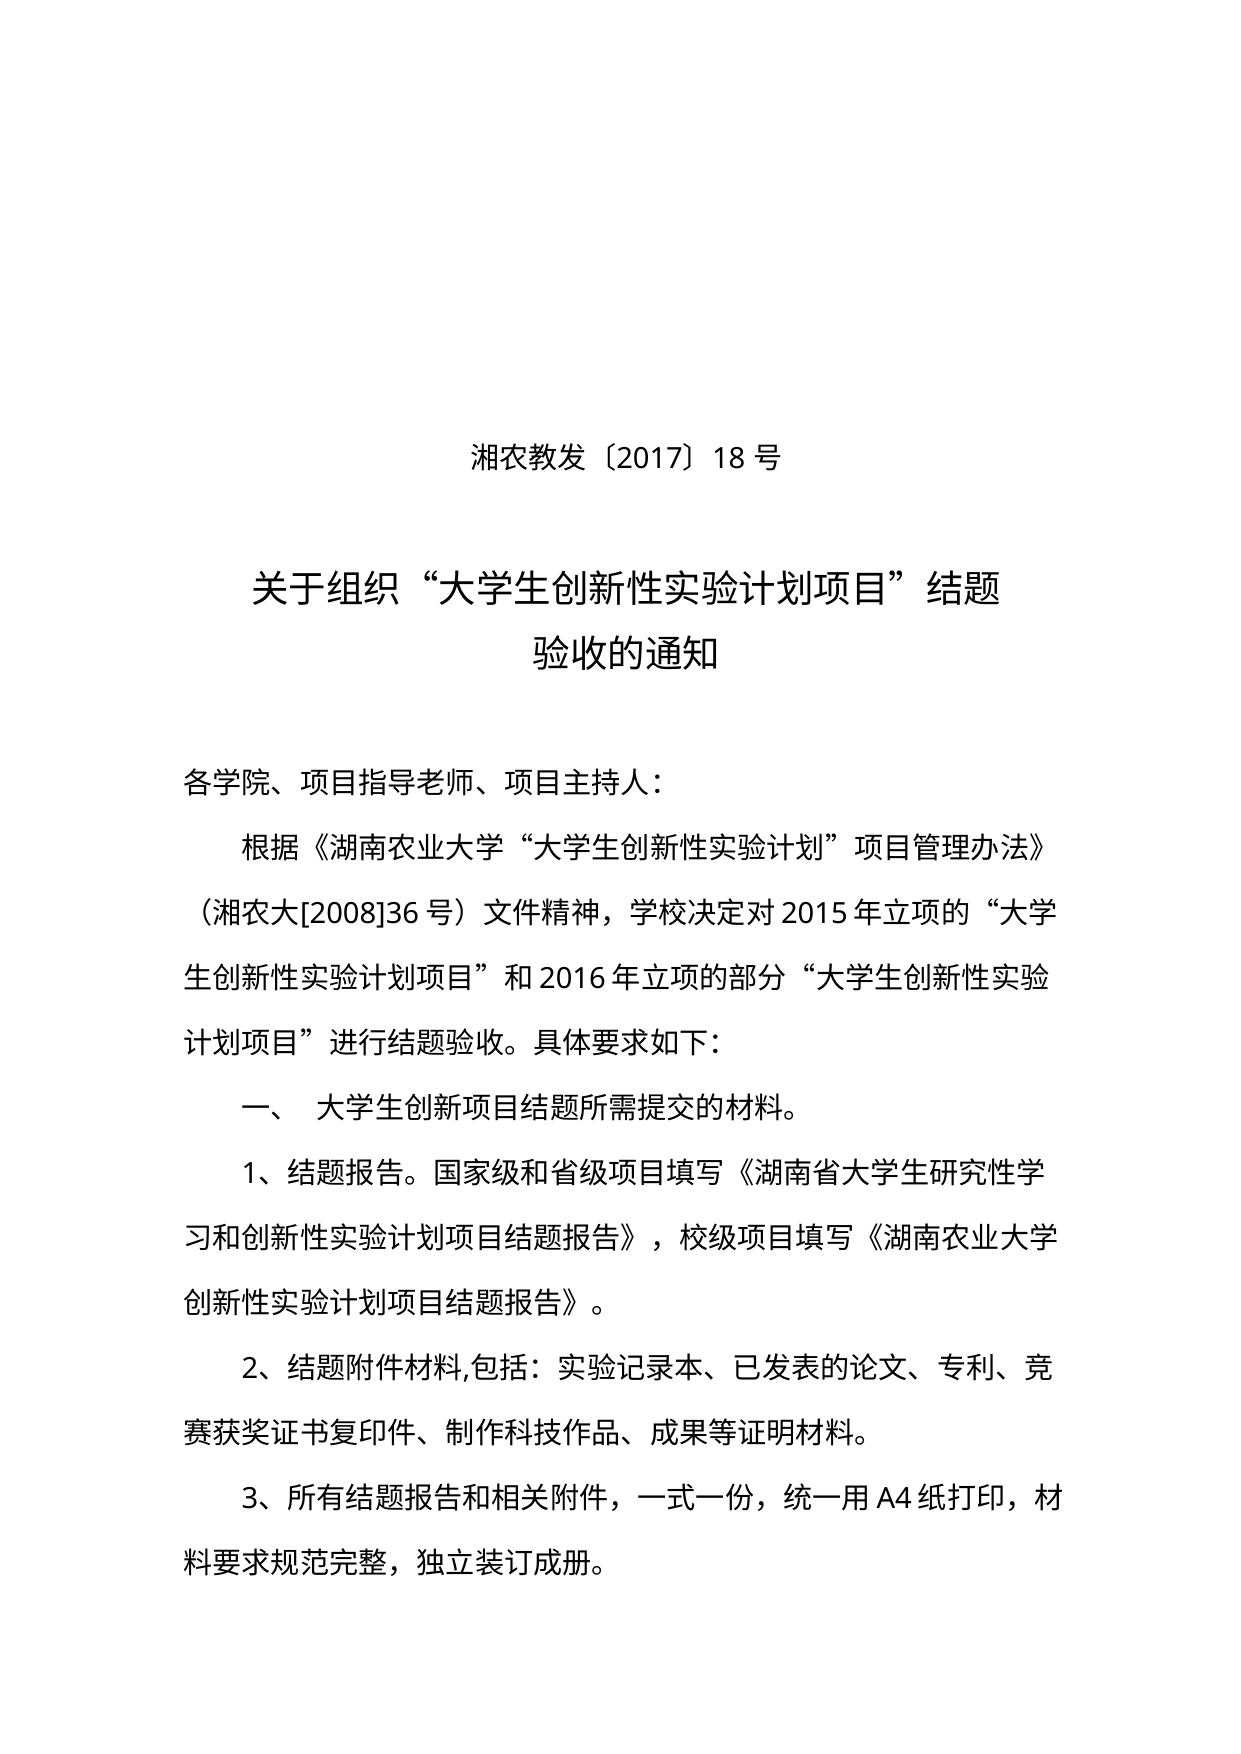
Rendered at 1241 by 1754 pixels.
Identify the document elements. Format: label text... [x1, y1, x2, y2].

text 验收的通知 [183, 618, 1069, 683]
text 各学院、项目指导老师、项目主持人： [183, 748, 1069, 813]
list 大学生创新项目结题所需提交的材料。 [241, 1073, 1069, 1138]
text 关于组织“大学生创新性实验计划项目”结题 [183, 553, 1069, 618]
list 2、结题附件材料,包括：实验记录本、已发表的论文、专利、竞赛获奖证书复印件、制作科技作品、成果等证明材料。 [183, 1333, 1069, 1463]
list 3、所有结题报告和相关附件，一式一份，统一用A4纸打印，材料要求规范完整，独立装订成册。 [183, 1463, 1069, 1593]
text 根据《湖南农业大学“大学生创新性实验计划”项目管理办法》（湘农大[2008]36号）文件精神，学校决定对2015年立项的“大学生创新性实验计划项目”和2016年立项的部分“大学生创新性实验计划项目”进行结题验收。具体要求如下： [183, 813, 1069, 1073]
list 1、结题报告。国家级和省级项目填写《湖南省大学生研究性学习和创新性实验计划项目结题报告》，校级项目填写《湖南农业大学创新性实验计划项目结题报告》。 [183, 1138, 1069, 1333]
text 湘农教发〔2017〕18 号 [183, 423, 1069, 488]
